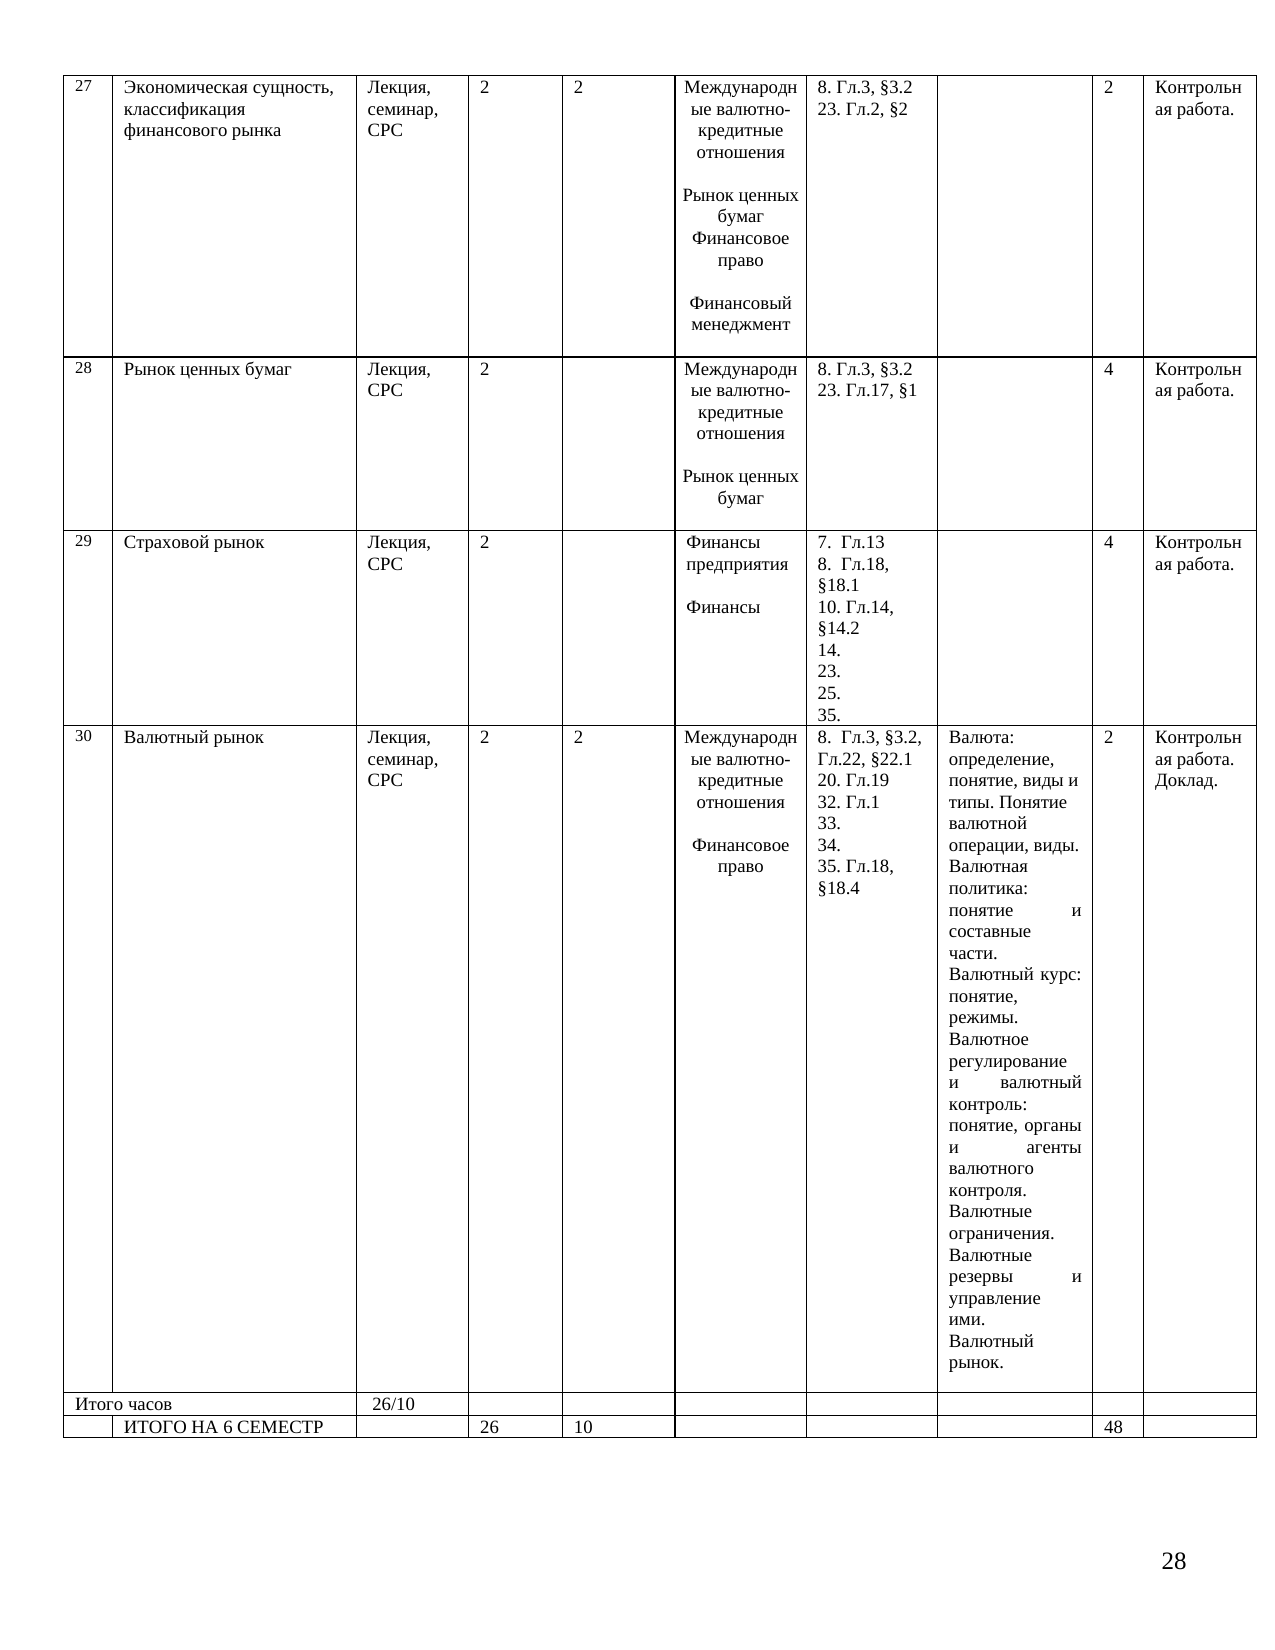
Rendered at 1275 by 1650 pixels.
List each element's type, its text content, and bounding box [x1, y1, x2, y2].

table_cell 2 [469, 531, 562, 725]
table_cell Финансы предприятия Финансы [676, 531, 806, 725]
table_cell 10 [563, 1416, 674, 1437]
table_cell Контрольная работа. Доклад. [1144, 726, 1256, 1392]
table_cell Рынок ценных бумаг [113, 358, 356, 530]
table_cell [676, 1393, 806, 1415]
table_cell 2 [469, 726, 562, 1392]
table_cell [938, 1393, 1092, 1415]
table_cell Лекция, СРС [357, 358, 468, 530]
table_cell 2 [1093, 76, 1143, 356]
table_cell 2 [469, 358, 562, 530]
table_cell Международные валютно-кредитные отношения Рынок ценных бумаг [676, 358, 806, 530]
table_cell 4 [1093, 358, 1143, 530]
table_cell 4 [1093, 531, 1143, 725]
table_cell 2 [563, 726, 674, 1392]
table_cell 8. Гл.3, §3.2 23. Гл.2, §2 [807, 76, 937, 356]
table_cell [64, 1416, 112, 1437]
table_cell ИТОГО НА 6 СЕМЕСТР [113, 1416, 356, 1437]
table_cell Лекция, СРС [357, 531, 468, 725]
table_cell 8. Гл.3, §3.2 23. Гл.17, §1 [807, 358, 937, 530]
table_cell 27 [64, 76, 112, 356]
table_cell [563, 531, 674, 725]
table_cell Валютный рынок [113, 726, 356, 1392]
table_cell [563, 358, 674, 530]
table_cell Контрольная работа. [1144, 76, 1256, 356]
table_cell 2 [563, 76, 674, 356]
table_cell [807, 1393, 937, 1415]
table_cell Экономическая сущность, классификация финансового рынка [113, 76, 356, 356]
table_cell Международные валютно-кредитные отношения Финансовое право [676, 726, 806, 1392]
table_cell [938, 531, 1092, 725]
table_cell Итого часов [64, 1393, 356, 1415]
table_cell 26 [469, 1416, 562, 1437]
table_cell 26/10 [357, 1393, 468, 1415]
table_cell [357, 1416, 468, 1437]
table_cell [938, 76, 1092, 356]
table_cell Международные валютно-кредитные отношения Рынок ценных бумаг Финансовое право Финансовый менеджмент [676, 76, 806, 356]
table_cell [938, 1416, 1092, 1437]
table_cell 48 [1093, 1416, 1143, 1437]
table_cell 30 [64, 726, 112, 1392]
table_cell 2 [1093, 726, 1143, 1392]
table_cell [676, 1416, 806, 1437]
table_cell Страховой рынок [113, 531, 356, 725]
table_cell Лекция, семинар, СРС [357, 726, 468, 1392]
table_cell Контрольная работа. [1144, 531, 1256, 725]
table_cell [357, 76, 468, 356]
table_cell 8. Гл.3, §3.2, Гл.22, §22.1 20. Гл.19 32. Гл.1 33. 34. 35. Гл.18, §18.4 [807, 726, 937, 1392]
table_cell [1144, 1416, 1256, 1437]
table_cell [469, 1393, 562, 1415]
table_cell [807, 1416, 937, 1437]
table_cell [1093, 1393, 1143, 1415]
table_cell 2 [469, 76, 562, 356]
table_cell 29 [64, 531, 112, 725]
table_cell [938, 358, 1092, 530]
table_cell 7. Гл.13 8. Гл.18, §18.1 10. Гл.14, §14.2 14. 23. 25. 35. [807, 531, 937, 725]
table_cell 28 [64, 358, 112, 530]
table_cell [563, 1393, 674, 1415]
table_cell Контрольная работа. [1144, 358, 1256, 530]
table_cell Валюта: определение, понятие, виды и типы. Понятие валютной операции, виды. Валютная политика: понятие и составные части. Валютный курс: понятие, режимы. Валютное регулирование и валютный контроль: понятие, органы и агенты валютного контроля. Валютные ограничения. Валютные резервы и управление ими. Валютный рынок. [938, 726, 1092, 1392]
table_cell [1144, 1393, 1256, 1415]
